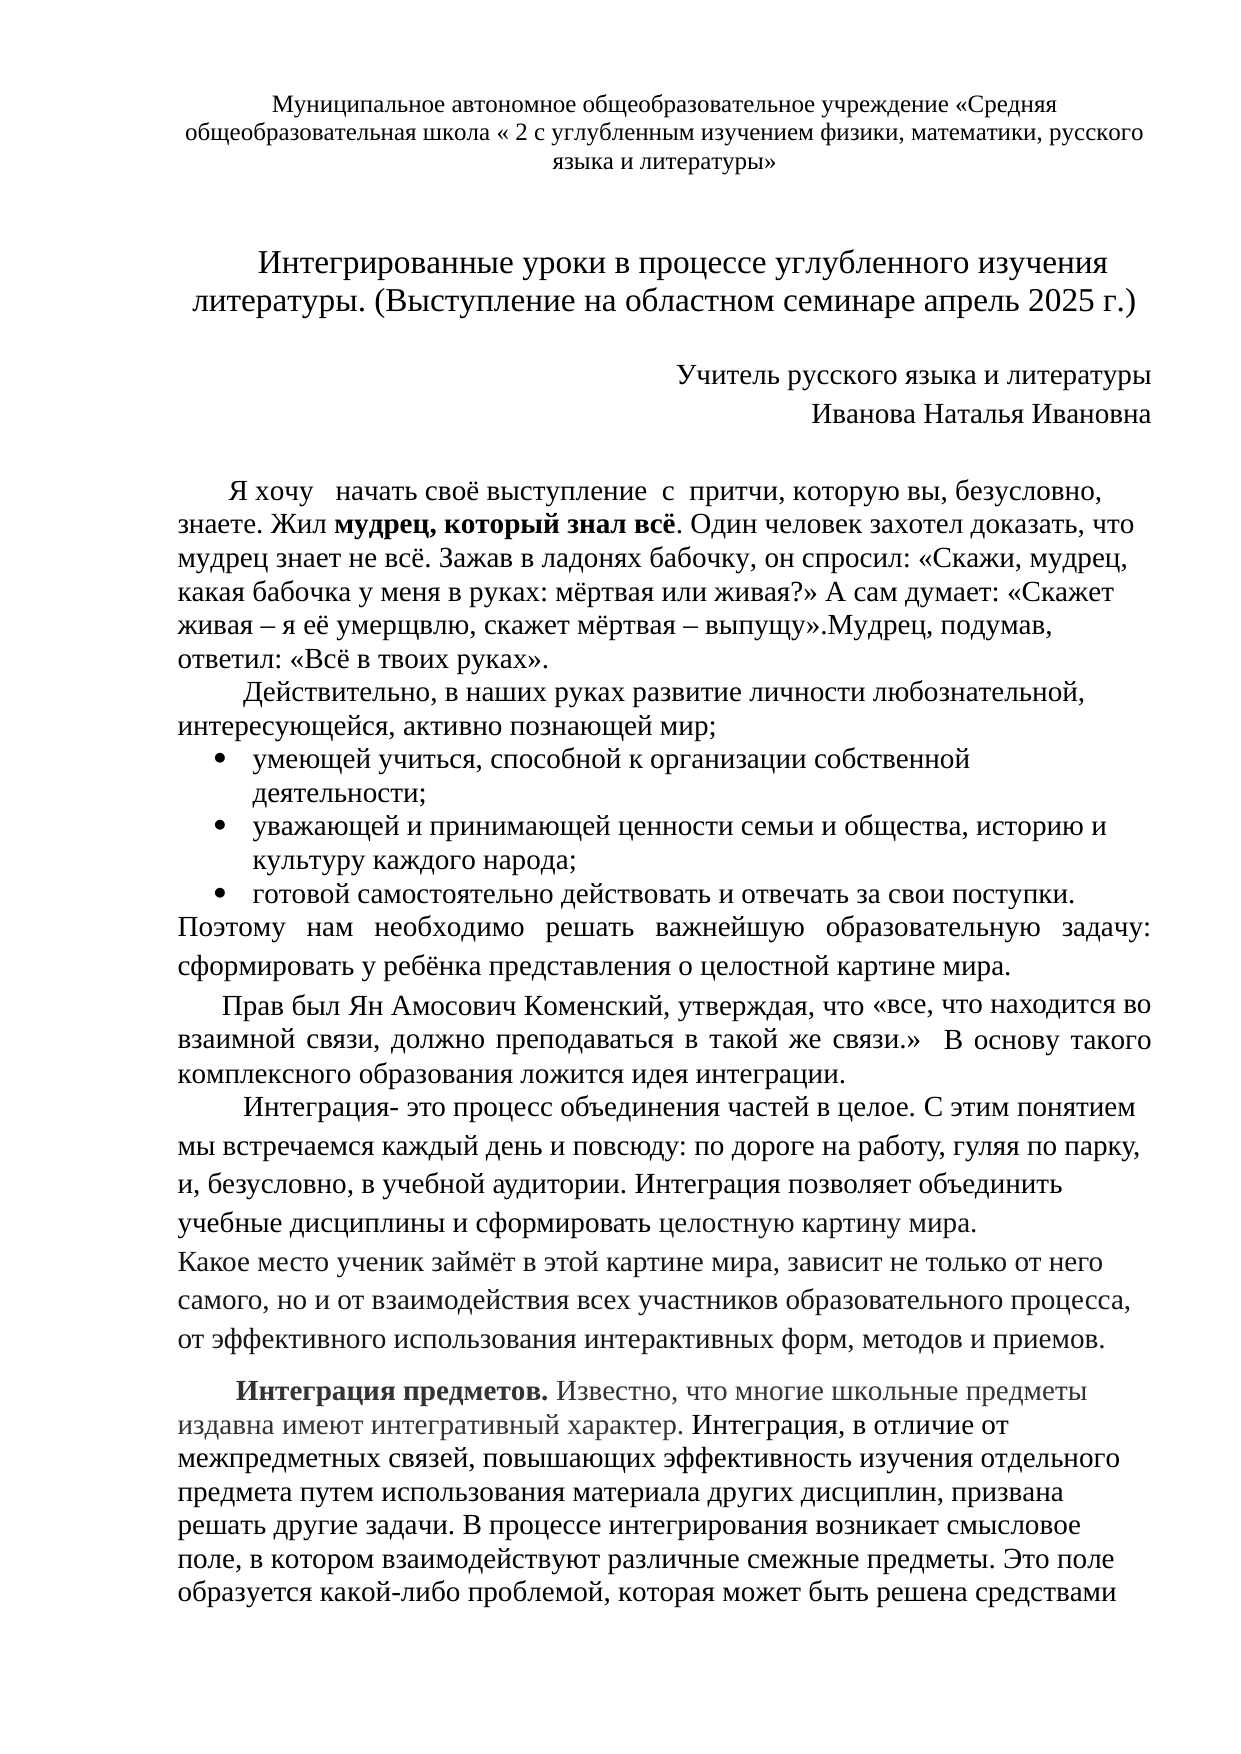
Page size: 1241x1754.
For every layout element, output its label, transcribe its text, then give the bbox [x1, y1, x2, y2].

list уважающей и принимающей ценности семьи и общества, историю и культуру каждого народа; [215, 808, 1152, 876]
text Какое место ученик займёт в этой картине мира, зависит не только от него самого, но и от взаимодействия всех участников образовательного процесса, от эффективного использования интерактивных форм, методов и приемов. [177, 1244, 1152, 1354]
list готовой самостоятельно действовать и отвечать за свои поступки. [215, 876, 1152, 909]
text Интегрированные уроки в процессе углубленного изучения литературы. (Выступление на областном семинаре апрель 2025 г.) [177, 242, 1152, 319]
text Поэтому нам необходимо решать важнейшую образовательную задачу: сформировать у ребёнка представления о целостной картине мира. [177, 943, 1152, 981]
text Прав был Ян Амосович Коменский, утверждая, что «все, что находится во взаимной связи, должно преподаваться в такой же связи.» В основу такого комплексного образования ложится идея интеграции. [177, 986, 1152, 1089]
text Интеграция- это процесс объединения частей в целое. С этим понятием мы встречаемся каждый день и повсюду: по дороге на работу, гуляя по парку, и, безусловно, в учебной аудитории. Интеграция позволяет объединить учебные дисциплины и сформировать целостную картину мира. [177, 1089, 1152, 1239]
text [177, 1373, 1152, 1608]
text Муниципальное автономное общеобразовательное учреждение «Средняя общеобразовательная школа « 2 с углубленным изучением физики, математики, русского языка и литературы» [177, 89, 1152, 175]
text Я хочу начать своё выступление с притчи, которую вы, безусловно, знаете. Жил мудрец, который знал всё. Один человек захотел доказать, что мудрец знает не всё. Зажав в ладонях бабочку, он спросил: «Скажи, мудрец, какая бабочка у меня в руках: мёртвая или живая?» А сам думает: «Скажет живая – я её умерщвлю, скажет мёртвая – выпущу».Мудрец, подумав, ответил: «Всё в твоих руках». [177, 473, 1152, 674]
list умеющей учиться, способной к организации собственной деятельности; [215, 741, 1152, 808]
text Действительно, в наших руках развитие личности любознательной, интересующейся, активно познающей мир; [177, 674, 1152, 741]
text Учитель русского языка и литературы [177, 357, 1152, 391]
text Иванова Наталья Ивановна [177, 396, 1152, 429]
